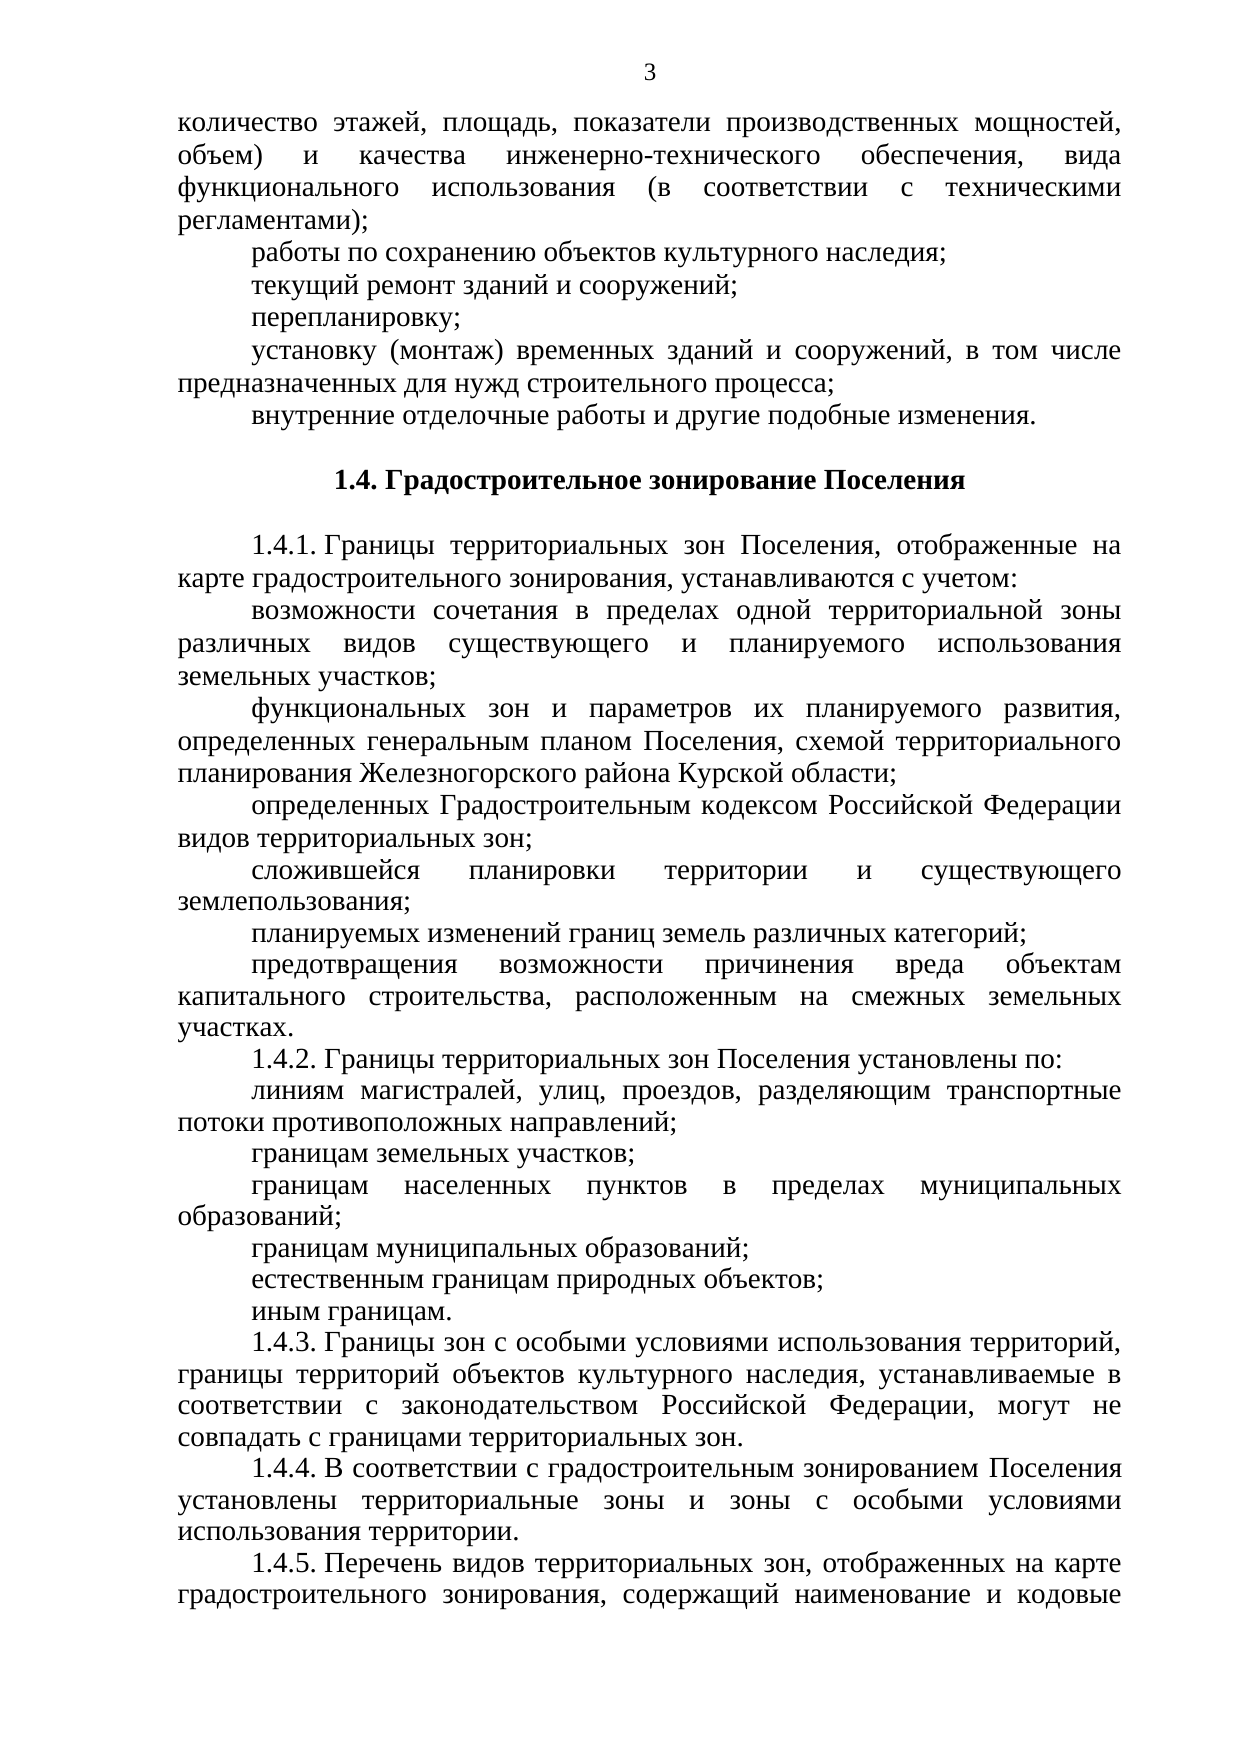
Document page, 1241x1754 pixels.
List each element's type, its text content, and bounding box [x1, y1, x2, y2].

text границам населенных пунктов в пределах муниципальных образований; [177, 1169, 1122, 1232]
text 1.4.4. В соответствии с градостроительным зонированием Поселения установлены территориальные зоны и зоны с особыми условиями использования территории. [177, 1452, 1122, 1547]
text 1.4.3. Границы зон с особыми условиями использования территорий, границы территорий объектов культурного наследия, устанавливаемые в соответствии с законодательством Российской Федерации, могут не совпадать с границами территориальных зон. [177, 1326, 1122, 1452]
text установку (монтаж) временных зданий и сооружений, в том числе предназначенных для нужд строительного процесса; [177, 333, 1122, 398]
text иным границам. [177, 1295, 1122, 1326]
text функциональных зон и параметров их планируемого развития, определенных генеральным планом Поселения, схемой территориального планирования Железногорского района Курской области; [177, 691, 1122, 789]
text границам муниципальных образований; [177, 1232, 1122, 1263]
text 1.4.1. Границы территориальных зон Поселения, отображенные на карте градостроительного зонирования, устанавливаются с учетом: [177, 528, 1122, 593]
text 1.4. Градостроительное зонирование Поселения [177, 463, 1122, 496]
text линиям магистралей, улиц, проездов, разделяющим транспортные потоки противоположных направлений; [177, 1074, 1122, 1137]
text работы по сохранению объектов культурного наследия; [177, 236, 1122, 268]
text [177, 105, 1122, 236]
text возможности сочетания в пределах одной территориальной зоны различных видов существующего и планируемого использования земельных участков; [177, 593, 1122, 691]
text планируемых изменений границ земель различных категорий; [177, 917, 1122, 948]
text 1.4.2. Границы территориальных зон Поселения установлены по: [177, 1043, 1122, 1074]
text естественным границам природных объектов; [177, 1263, 1122, 1295]
text границам земельных участков; [177, 1137, 1122, 1169]
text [177, 1547, 1122, 1610]
text предотвращения возможности причинения вреда объектам капитального строительства, расположенным на смежных земельных участках. [177, 948, 1122, 1043]
text сложившейся планировки территории и существующего землепользования; [177, 854, 1122, 917]
text перепланировку; [177, 301, 1122, 333]
text определенных Градостроительным кодексом Российской Федерации видов территориальных зон; [177, 789, 1122, 854]
text текущий ремонт зданий и сооружений; [177, 268, 1122, 301]
text внутренние отделочные работы и другие подобные изменения. [177, 398, 1122, 431]
